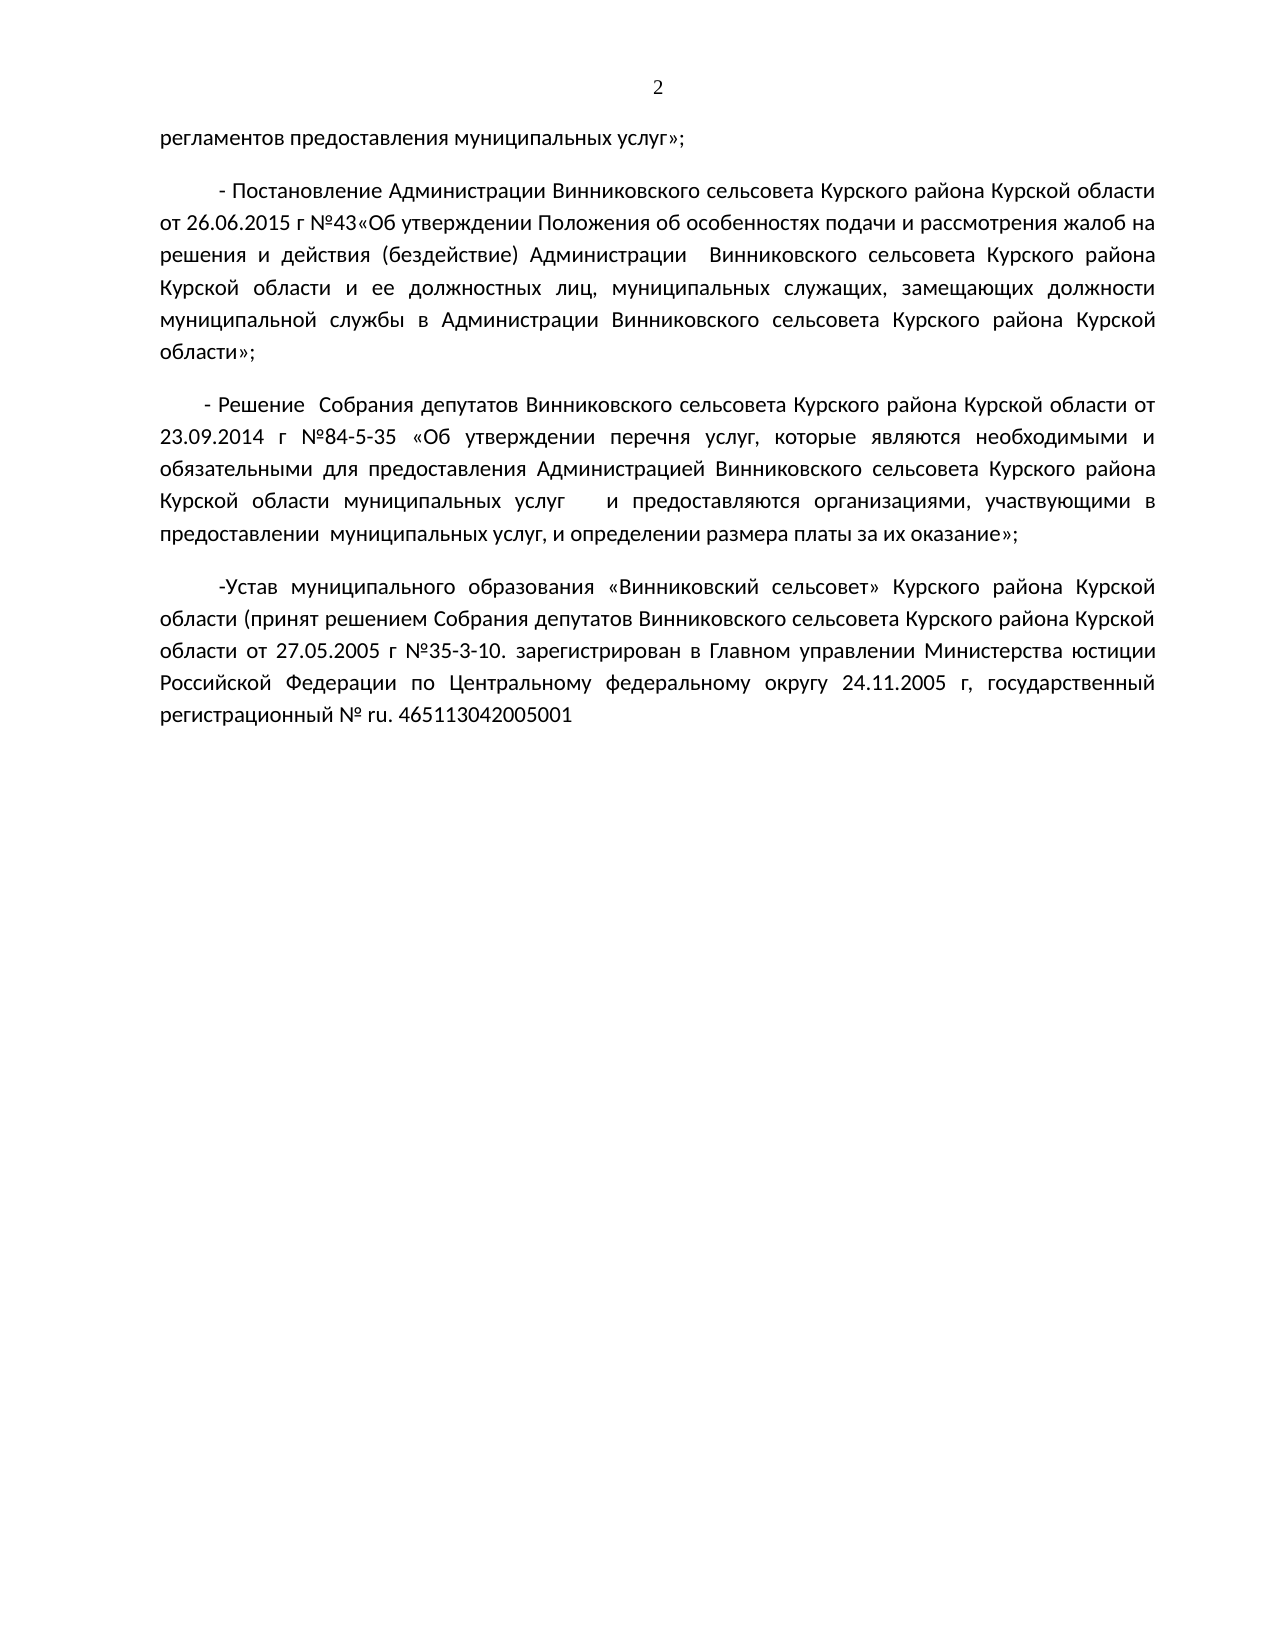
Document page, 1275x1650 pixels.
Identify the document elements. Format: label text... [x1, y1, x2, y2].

text -Устав муниципального образования «Винниковский сельсовет» Курского района Курской области (принят решением Собрания депутатов Винниковского сельсовета Курского района Курской области от 27.05.2005 г №35-3-10. зарегистрирован в Главном управлении Министерства юстиции Российской Федерации по Центральному федеральному округу 24.11.2005 г, государственный регистрационный № ru. 465113042005001 [159, 572, 1157, 729]
text - Постановление Администрации Винниковского сельсовета Курского района Курской области от 26.06.2015 г №43«Об утверждении Положения об особенностях подачи и рассмотрения жалоб на решения и действия (бездействие) Администрации Винниковского сельсовета Курского района Курской области и ее должностных лиц, муниципальных служащих, замещающих должности муниципальной службы в Администрации Винниковского сельсовета Курского района Курской области»; [159, 176, 1157, 365]
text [159, 123, 1157, 151]
text - Решение Собрания депутатов Винниковского сельсовета Курского района Курской области от 23.09.2014 г №84-5-35 «Об утверждении перечня услуг, которые являются необходимыми и обязательными для предоставления Администрацией Винниковского сельсовета Курского района Курской области муниципальных услуг и предоставляются организациями, участвующими в предоставлении муниципальных услуг, и определении размера платы за их оказание»; [159, 390, 1157, 547]
